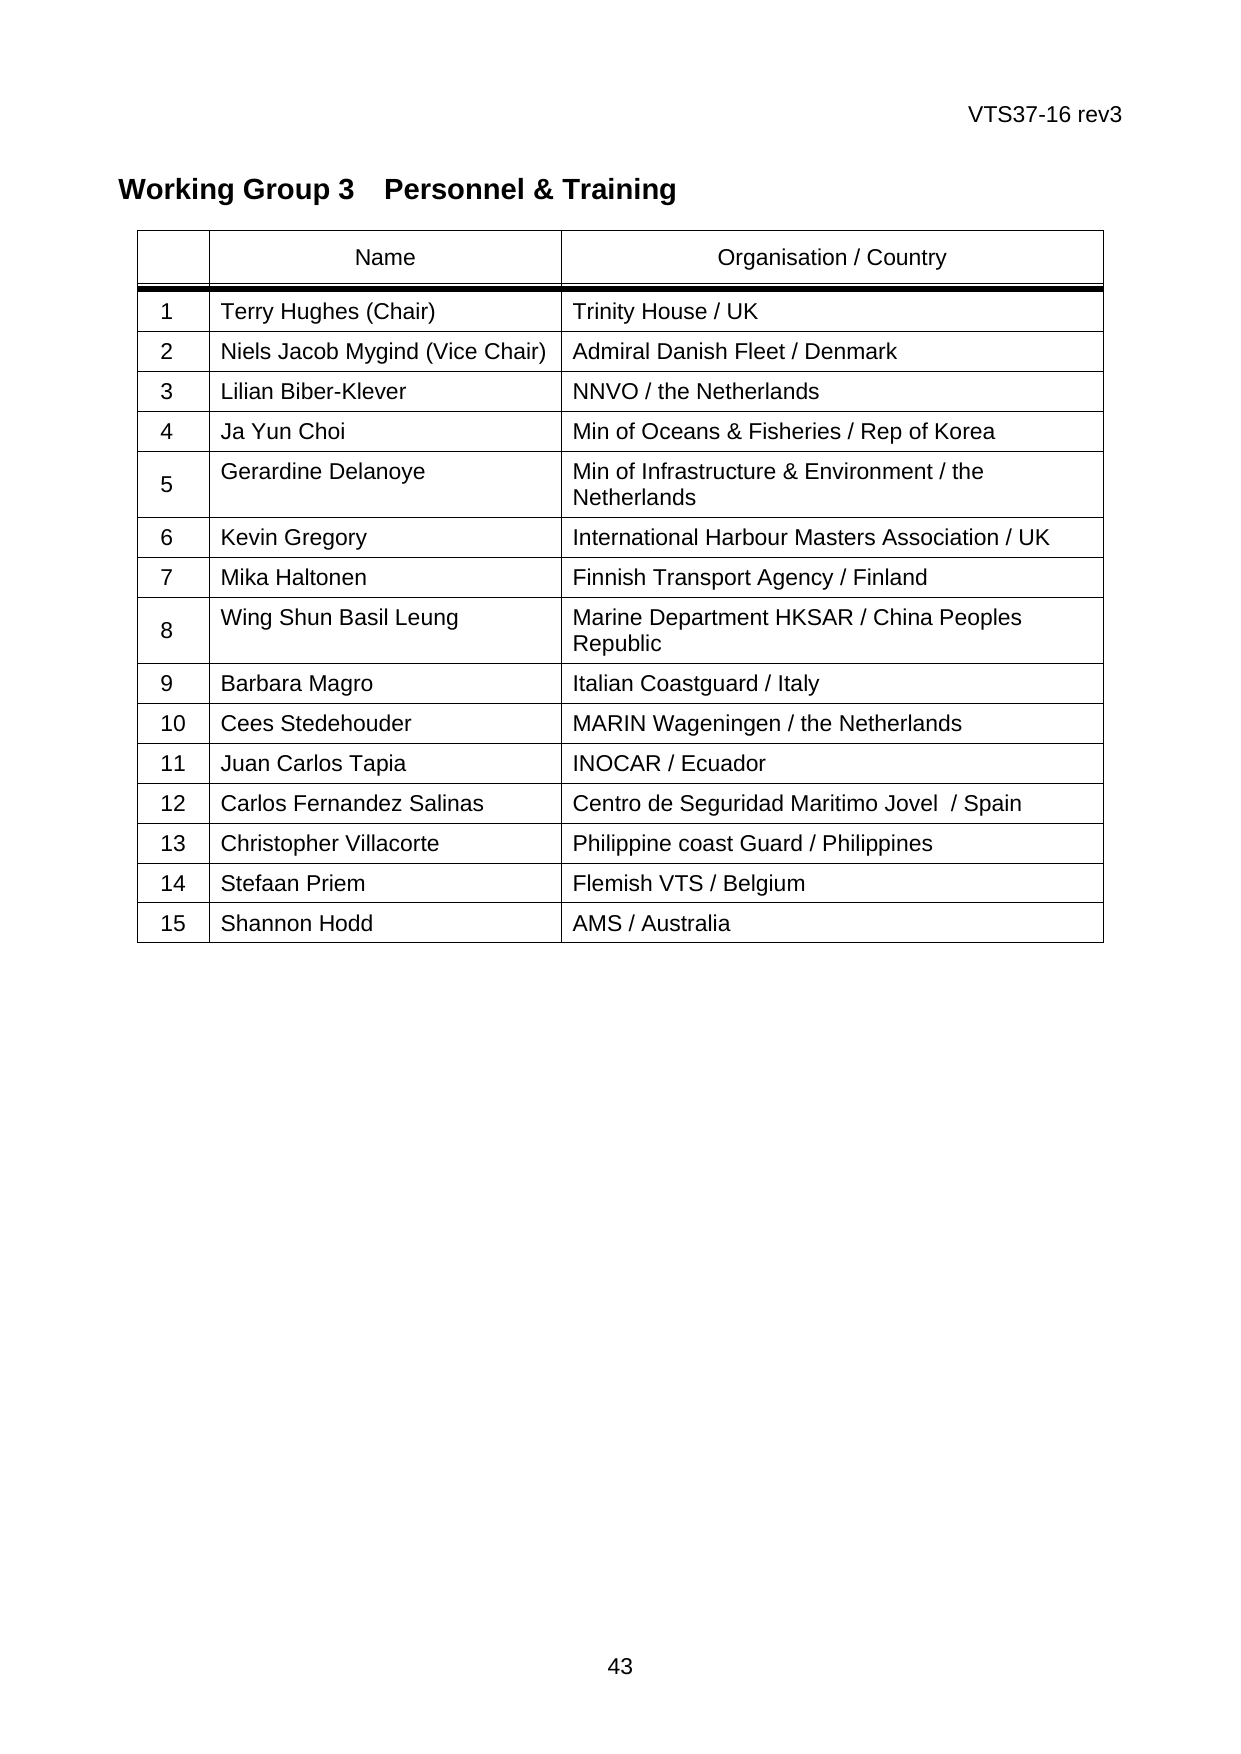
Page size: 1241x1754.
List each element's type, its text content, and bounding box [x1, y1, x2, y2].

table_cell Philippine coast Guard / Philippines [562, 824, 1103, 862]
table_cell Trinity House / UK [562, 292, 1103, 331]
table_cell Kevin Gregory [210, 518, 561, 557]
table_cell [138, 518, 209, 557]
table_cell Italian Coastguard / Italy [562, 664, 1103, 703]
table_header [138, 231, 209, 283]
table_header Organisation / Country [562, 231, 1103, 283]
table_cell Wing Shun Basil Leung [210, 598, 561, 663]
table_cell [138, 412, 209, 451]
table_cell Christopher Villacorte [210, 824, 561, 862]
table_cell Centro de Seguridad Maritimo Jovel / Spain [562, 784, 1103, 822]
table_cell [138, 292, 209, 331]
table_header Name [210, 231, 561, 283]
table_cell Min of Infrastructure & Environment / the Netherlands [562, 452, 1103, 517]
table_cell [138, 864, 209, 902]
table_cell [138, 332, 209, 371]
table_cell Min of Oceans & Fisheries / Rep of Korea [562, 412, 1103, 451]
table_cell Finnish Transport Agency / Finland [562, 558, 1103, 597]
table_cell Juan Carlos Tapia [210, 744, 561, 783]
table_cell Barbara Magro [210, 664, 561, 703]
table_cell Cees Stedehouder [210, 704, 561, 743]
table_cell Stefaan Priem [210, 864, 561, 902]
table_cell Gerardine Delanoye [210, 452, 561, 517]
table_cell MARIN Wageningen / the Netherlands [562, 704, 1103, 743]
table_cell [138, 704, 209, 743]
table_cell Marine Department HKSAR / China Peoples Republic [562, 598, 1103, 663]
table_cell Shannon Hodd [210, 903, 561, 942]
table_cell Lilian Biber-Klever [210, 372, 561, 411]
table_cell Carlos Fernandez Salinas [210, 784, 561, 822]
table_cell Mika Haltonen [210, 558, 561, 597]
table_cell Terry Hughes (Chair) [210, 292, 561, 331]
table_cell [138, 558, 209, 597]
table_cell Admiral Danish Fleet / Denmark [562, 332, 1103, 371]
table_cell [138, 372, 209, 411]
table_cell [138, 664, 209, 703]
table_cell Flemish VTS / Belgium [562, 864, 1103, 902]
table_cell NNVO / the Netherlands [562, 372, 1103, 411]
table_cell [138, 824, 209, 862]
table_cell [138, 744, 209, 783]
table_cell INOCAR / Ecuador [562, 744, 1103, 783]
table_cell [138, 598, 209, 663]
table_cell [138, 452, 209, 517]
table_cell International Harbour Masters Association / UK [562, 518, 1103, 557]
table_cell Niels Jacob Mygind (Vice Chair) [210, 332, 561, 371]
table_cell [138, 784, 209, 822]
table_cell Ja Yun Choi [210, 412, 561, 451]
text Personnel & Training [118, 172, 1122, 205]
table_cell AMS / Australia [562, 903, 1103, 942]
table_cell [138, 903, 209, 942]
